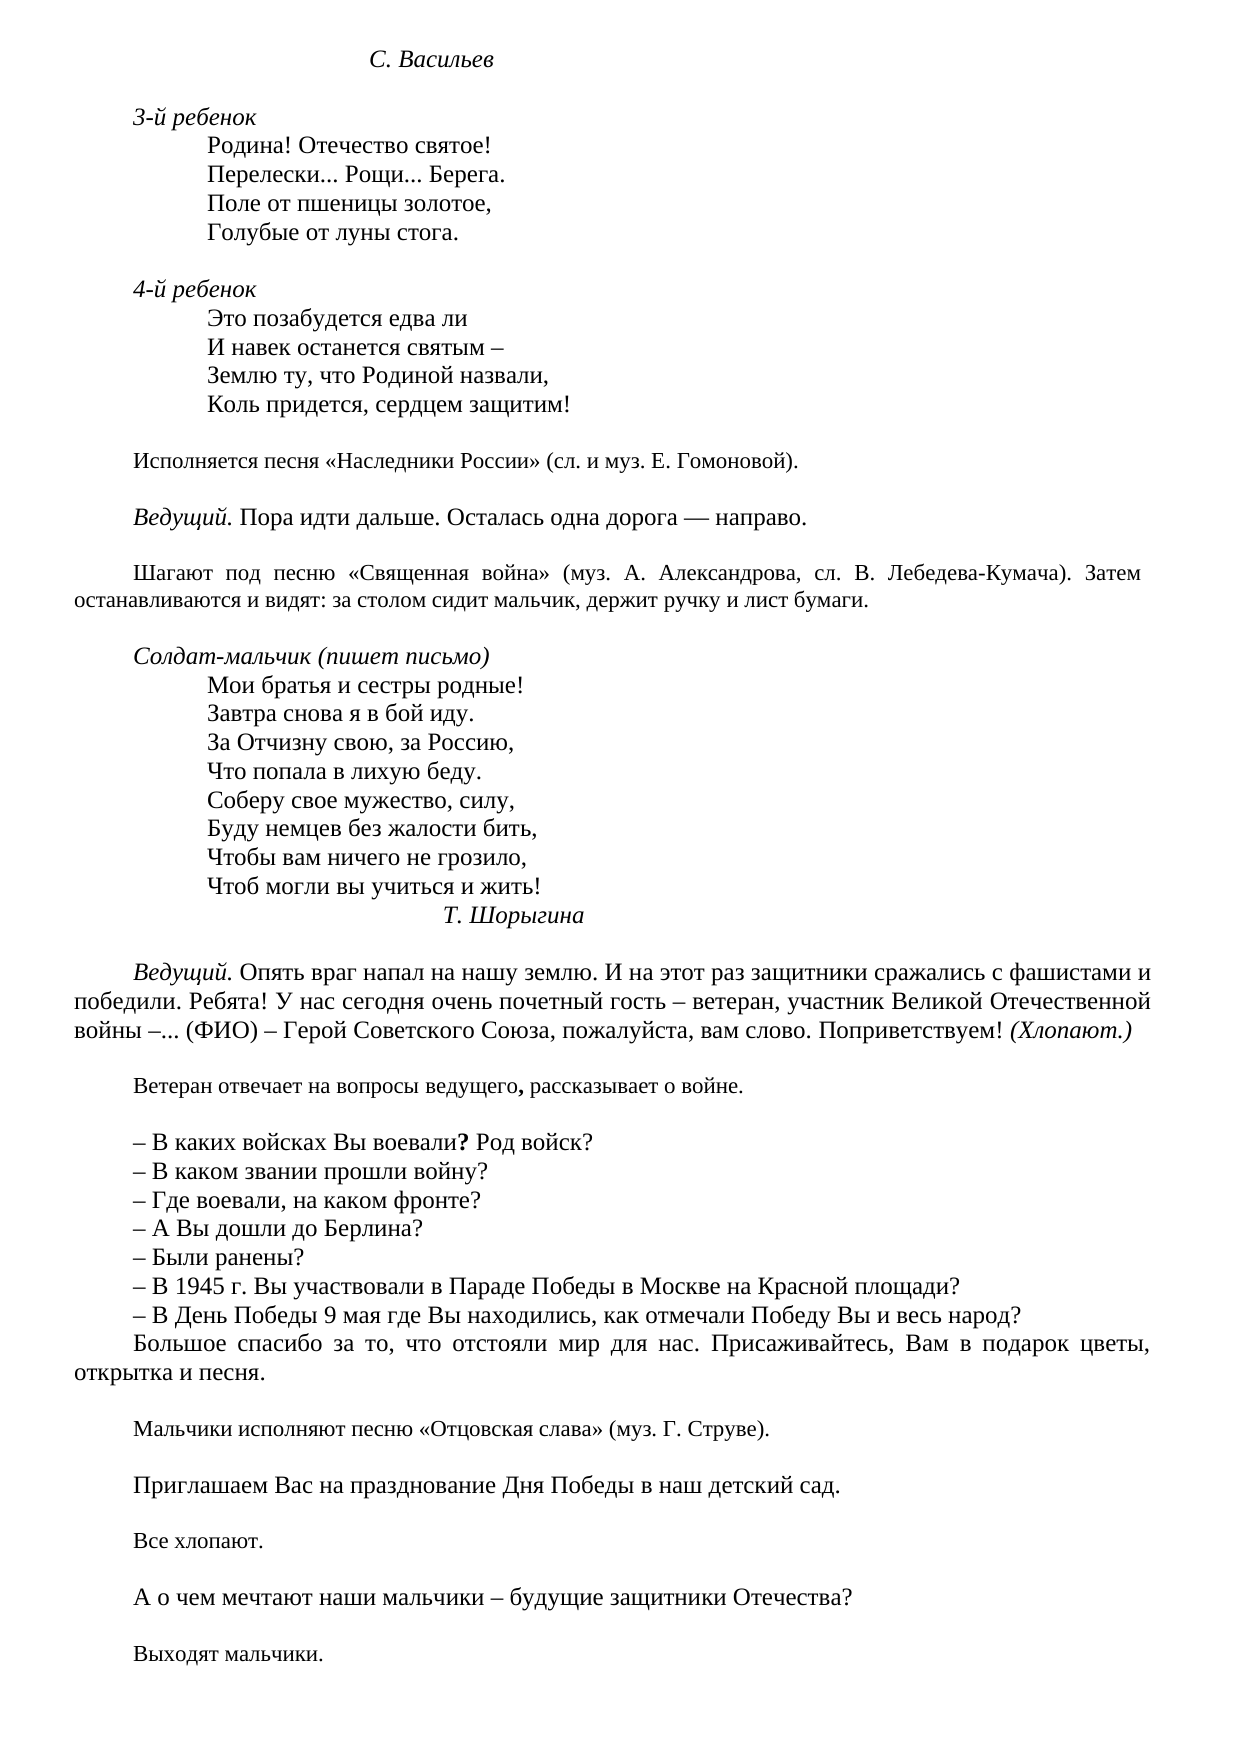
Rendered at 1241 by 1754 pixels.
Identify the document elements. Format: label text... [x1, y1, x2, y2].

text – Были ранены? [133, 1242, 1152, 1271]
text Родина! Отечество святое! [74, 131, 927, 159]
text Солдат-мальчик (пишет письмо) [74, 641, 1152, 670]
text 4-й ребенок [74, 274, 1152, 303]
text – Где воевали, на каком фронте? [74, 1185, 1152, 1213]
text Большое спасибо за то, что отстояли мир для нас. Присаживайтесь, Вам в подарок цветы, открытка и песня. [74, 1328, 1152, 1386]
text Мальчики исполняют песню «Отцовская слава» (муз. Г. Струве). [74, 1415, 1152, 1441]
text Приглашаем Вас на празднование Дня Победы в наш детский сад. [74, 1470, 1152, 1499]
text Чтоб могли вы учиться и жить! [74, 871, 976, 900]
text 3-й ребенок [74, 102, 1152, 131]
text С. Васильев [295, 44, 972, 73]
text Ветеран отвечает на вопросы ведущего, рассказывает о войне. [74, 1072, 1152, 1098]
text Ведущий. Опять враг напал на нашу землю. И на этот раз защитники сражались с фашистами и победили. Ребята! У нас сегодня очень почетный гость – ветеран, участник Великой Отечественной войны –... (ФИО) – Герой Советского Союза, пожалуйста, вам слово. Поприветствуем! (Хлопают.) [74, 957, 1152, 1043]
text Т. Шорыгина [310, 900, 976, 928]
text Поле от пшеницы золотое, [74, 188, 927, 217]
text – В каком звании прошли войну? [74, 1156, 1152, 1185]
text Завтра снова я в бой иду. [74, 698, 976, 727]
text Мои братья и сестры родные! [74, 670, 976, 698]
text Перелески... Рощи... Берега. [74, 159, 927, 188]
text Шагают под песню «Священная война» (муз. А. Александрова, сл. В. Лебедева-Кумача). Затем останавливаются и видят: за столом сидит мальчик, держит ручку и лист бумаги. [74, 559, 1143, 612]
text Ведущий. Пора идти дальше. Осталась одна дорога — направо. [74, 502, 1152, 531]
text За Отчизну свою, за Россию, [74, 727, 976, 756]
text Голубые от луны стога. [74, 217, 927, 246]
text И навек останется святым – [74, 332, 1017, 361]
text – В каких войсках Вы воевали? Род войск? [74, 1127, 1152, 1156]
text А о чем мечтают наши мальчики – будущие защитники Отечества? [74, 1582, 1152, 1611]
text Что попала в лихую беду. [74, 756, 976, 785]
text Это позабудется едва ли [74, 303, 1017, 332]
text Исполняется песня «Наследники России» (сл. и муз. Е. Гомоновой). [74, 447, 1152, 473]
text Землю ту, что Родиной назвали, [74, 361, 1017, 389]
text Буду немцев без жалости бить, [74, 813, 976, 842]
text Все хлопают. [74, 1527, 1152, 1554]
text – В День Победы 9 мая где Вы находились, как отмечали Победу Вы и весь народ? [74, 1300, 1152, 1328]
text – А Вы дошли до Берлина? [133, 1213, 1152, 1242]
text Выходят мальчики. [74, 1640, 1152, 1666]
text Коль придется, сердцем защитим! [74, 389, 1017, 418]
text Чтобы вам ничего не грозило, [74, 842, 976, 871]
text – В 1945 г. Вы участвовали в Параде Победы в Москве на Красной площади? [74, 1271, 1152, 1300]
text Соберу свое мужество, силу, [74, 785, 976, 813]
